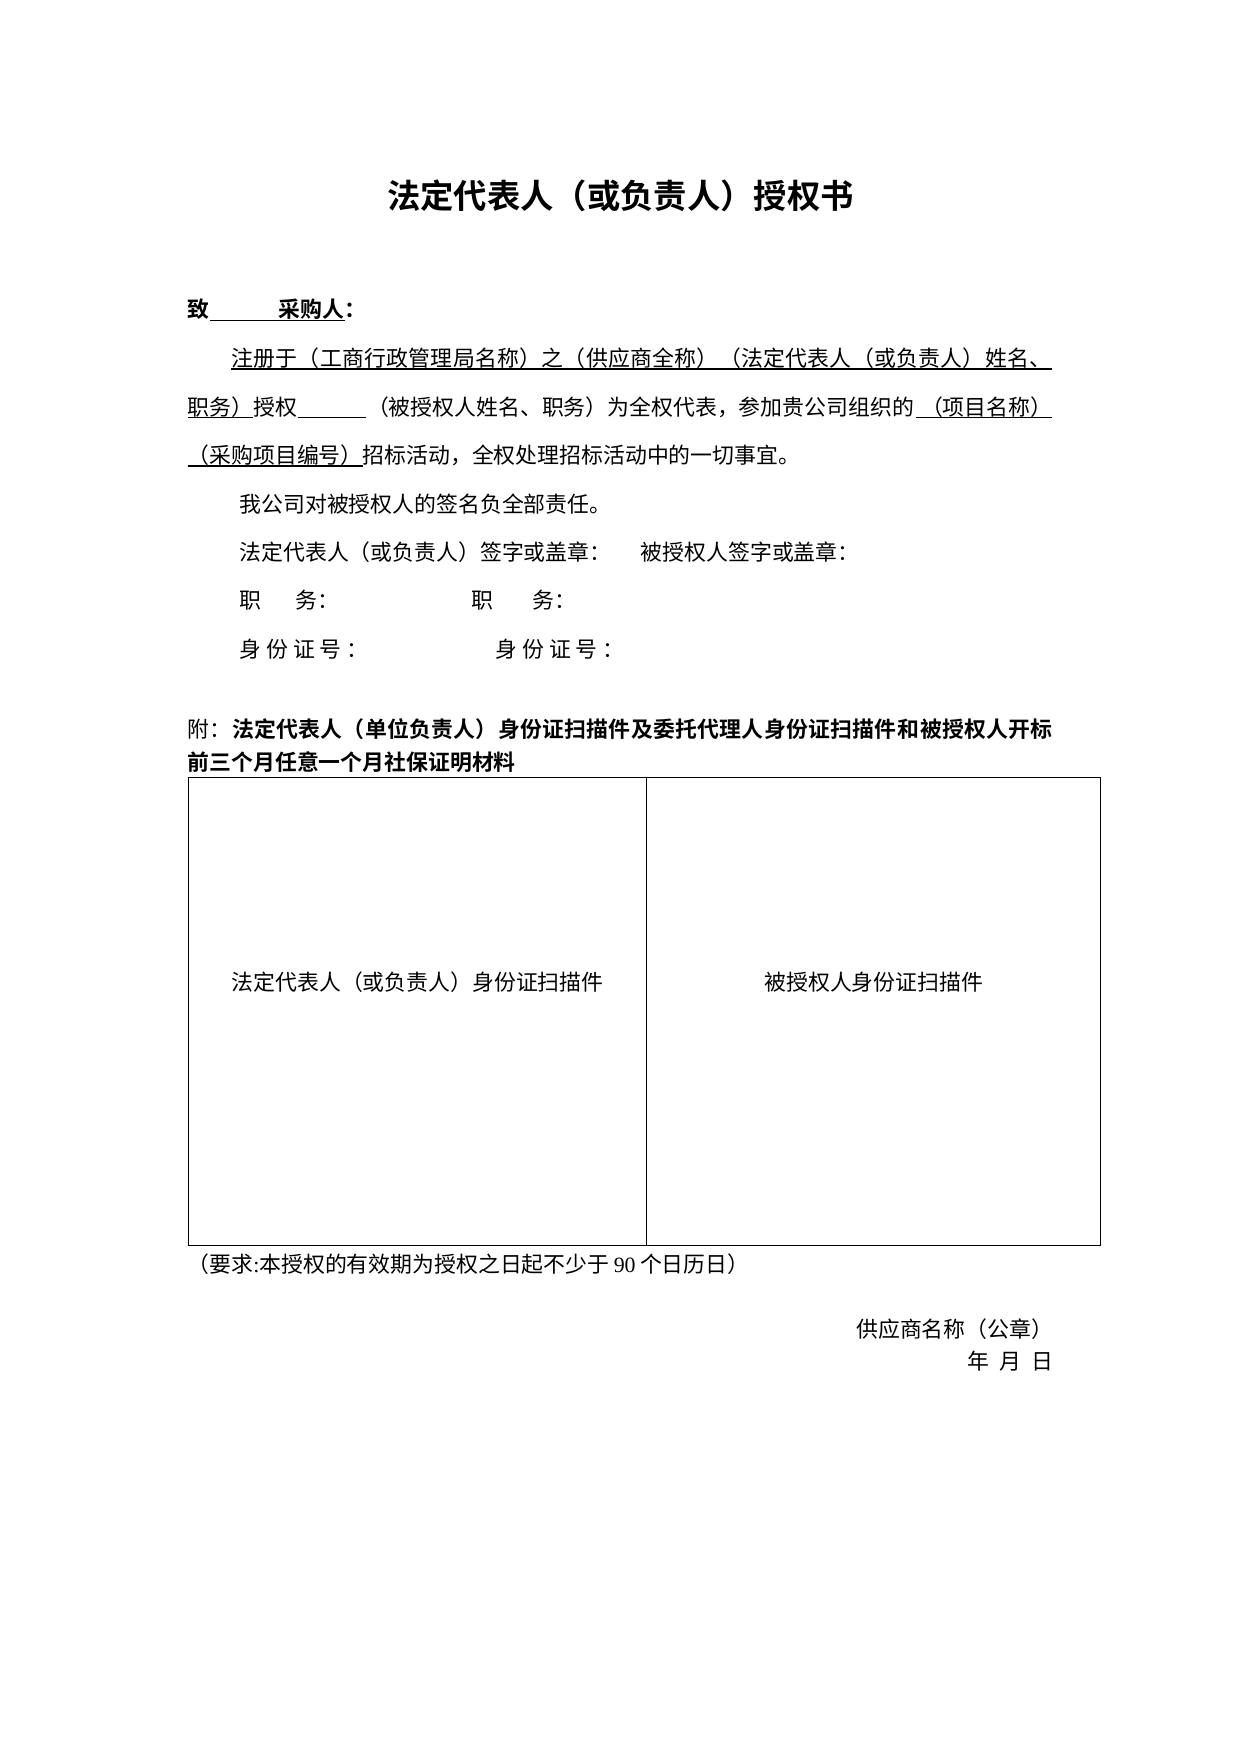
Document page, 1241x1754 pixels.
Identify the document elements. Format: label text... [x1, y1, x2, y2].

text 附：法定代表人（单位负责人）身份证扫描件及委托代理人身份证扫描件和被授权人开标前三个月任意一个月社保证明材料 [187, 712, 1053, 777]
text （要求:本授权的有效期为授权之日起不少于90个日历日） [187, 1246, 1053, 1279]
text 我公司对被授权人的签名负全部责任。 [187, 486, 1053, 519]
table_header 被授权人身份证扫描件 [647, 778, 1100, 1245]
text 供应商名称（公章） [187, 1311, 1053, 1344]
text 身 份 证 号 ： 身 份 证 号 ： [187, 631, 1053, 664]
text 年 月 日 [187, 1344, 1053, 1376]
text 职 务： 职 务： [187, 583, 1053, 615]
text 致 采购人： [187, 292, 1053, 324]
text 法定代表人（或负责人）授权书 [187, 162, 1053, 227]
text 法定代表人（或负责人）签字或盖章： 被授权人签字或盖章： [187, 534, 1053, 567]
text 注册于（工商行政管理局名称）之（供应商全称）（法定代表人（或负责人）姓名、职务）授权 （被授权人姓名、职务）为全权代表，参加贵公司组织的 （项目名称） （采购项目编号）招标活动，全权处理招标活动中的一切事宜。 [187, 340, 1053, 470]
table_header 法定代表人（或负责人）身份证扫描件 [189, 778, 646, 1245]
